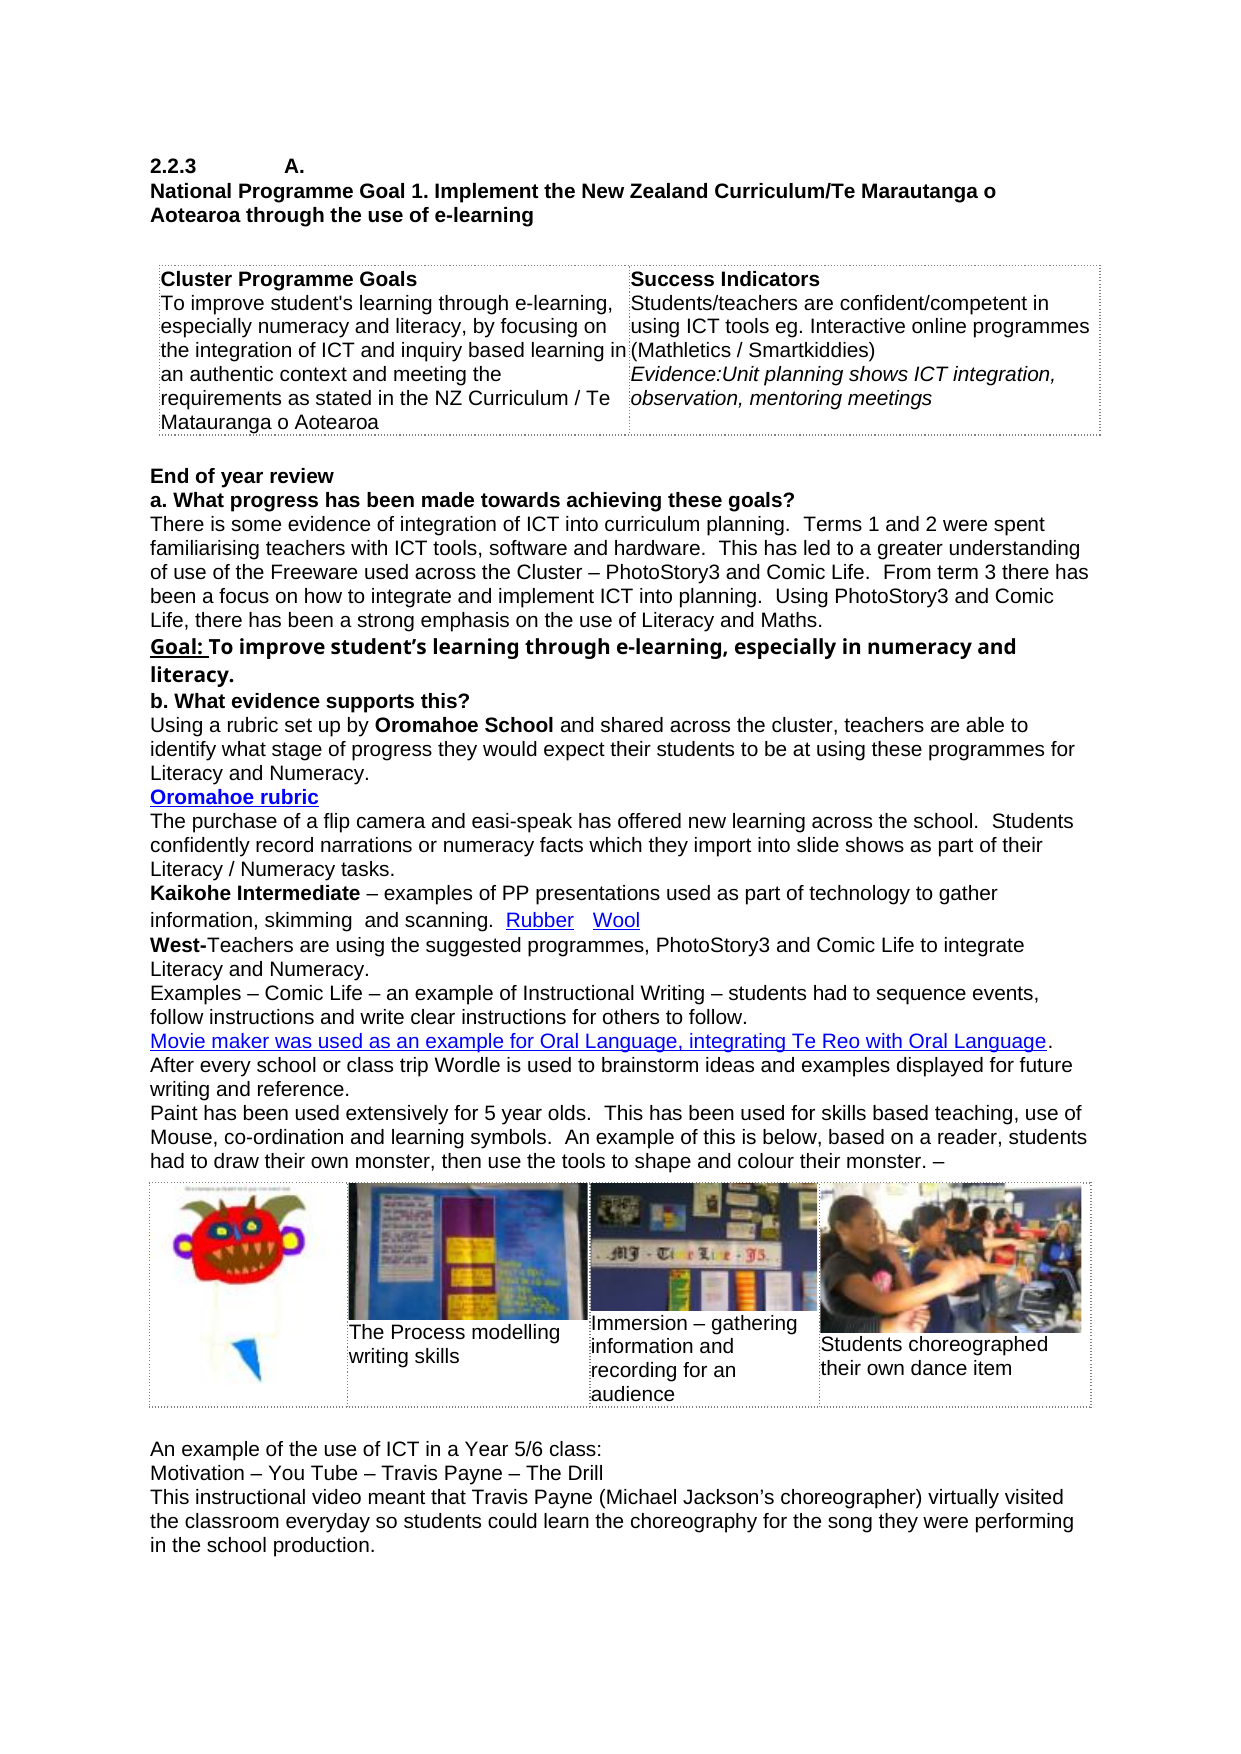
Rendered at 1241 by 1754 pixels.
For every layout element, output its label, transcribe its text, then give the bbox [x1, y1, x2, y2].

text National Programme Goal 1. Implement the New Zealand Curriculum/Te Marautanga o Aotearoa through the use of e-learning [150, 179, 1090, 227]
table_header Cluster Programme Goals To improve student's learning through e-learning, especially numeracy and literacy, by focusing on the integration of ICT and inquiry based learning in an authentic context and meeting the requirements as stated in the NZ Curriculum / Te Matauranga o Aotearoa [160, 265, 629, 434]
table_header Immersion – gathering information and recording for an audience [590, 1182, 819, 1406]
picture [348, 1183, 588, 1320]
text The purchase of a flip camera and easi-speak has offered new learning across the school. Students confidently record narrations or numeracy facts which they import into slide shows as part of their Literacy / Numeracy tasks. [150, 809, 1090, 881]
text Oromahoe rubric [150, 785, 1090, 809]
text Examples – Comic Life – an example of Instructional Writing – students had to sequence events, follow instructions and write clear instructions for others to follow. [150, 981, 1090, 1029]
table_header The Process modelling writing skills [348, 1182, 590, 1406]
text Movie maker was used as an example for Oral Language, integrating Te Reo with Oral Language. [150, 1029, 1090, 1053]
table_header Success Indicators Students/teachers are confident/competent in using ICT tools eg. Interactive online programmes (Mathletics / Smartkiddies) Evidence:Unit planning shows ICT integration, observation, mentoring meetings [630, 265, 1100, 434]
text Kaikohe Intermediate – examples of PP presentations used as part of technology to gather information, skimming and scanning. Rubber Wool [150, 881, 1090, 933]
text An example of the use of ICT in a Year 5/6 class: [150, 1437, 1090, 1461]
text 2.2.3 A. [150, 150, 1090, 179]
picture [150, 1183, 346, 1401]
text End of year review [150, 464, 1090, 488]
text Using a rubric set up by Oromahoe School and shared across the cluster, teachers are able to identify what stage of progress they would expect their students to be at using these programmes for Literacy and Numeracy. [150, 713, 1090, 785]
text There is some evidence of integration of ICT into curriculum planning. Terms 1 and 2 were spent familiarising teachers with ICT tools, software and hardware. This has led to a greater understanding of use of the Freeware used across the Cluster – PhotoStory3 and Comic Life. From term 3 there has been a focus on how to integrate and implement ICT into planning. Using PhotoStory3 and Comic Life, there has been a strong emphasis on the use of Literacy and Maths. [150, 512, 1090, 632]
table_header [149, 1184, 348, 1406]
text Goal: To improve student’s learning through e-learning, especially in numeracy and literacy. [150, 632, 1090, 689]
text Motivation – You Tube – Travis Payne – The Drill [150, 1461, 1090, 1484]
picture [590, 1183, 818, 1311]
text Paint has been used extensively for 5 year olds. This has been used for skills based teaching, use of Mouse, co-ordination and learning symbols. An example of this is below, based on a reader, students had to draw their own monster, then use the tools to shape and colour their monster. – [150, 1101, 1090, 1173]
picture [820, 1183, 1082, 1333]
text b. What evidence supports this? [150, 689, 1090, 713]
text After every school or class trip Wordle is used to brainstorm ideas and examples displayed for future writing and reference. [150, 1053, 1090, 1101]
table_header Students choreographed their own dance item [820, 1182, 1091, 1406]
text West-Teachers are using the suggested programmes, PhotoStory3 and Comic Life to integrate Literacy and Numeracy. [150, 933, 1090, 981]
text This instructional video meant that Travis Payne (Michael Jackson’s choreographer) virtually visited the classroom everyday so students could learn the choreography for the song they were performing in the school production. [150, 1484, 1090, 1556]
text a. What progress has been made towards achieving these goals? [150, 488, 1090, 512]
